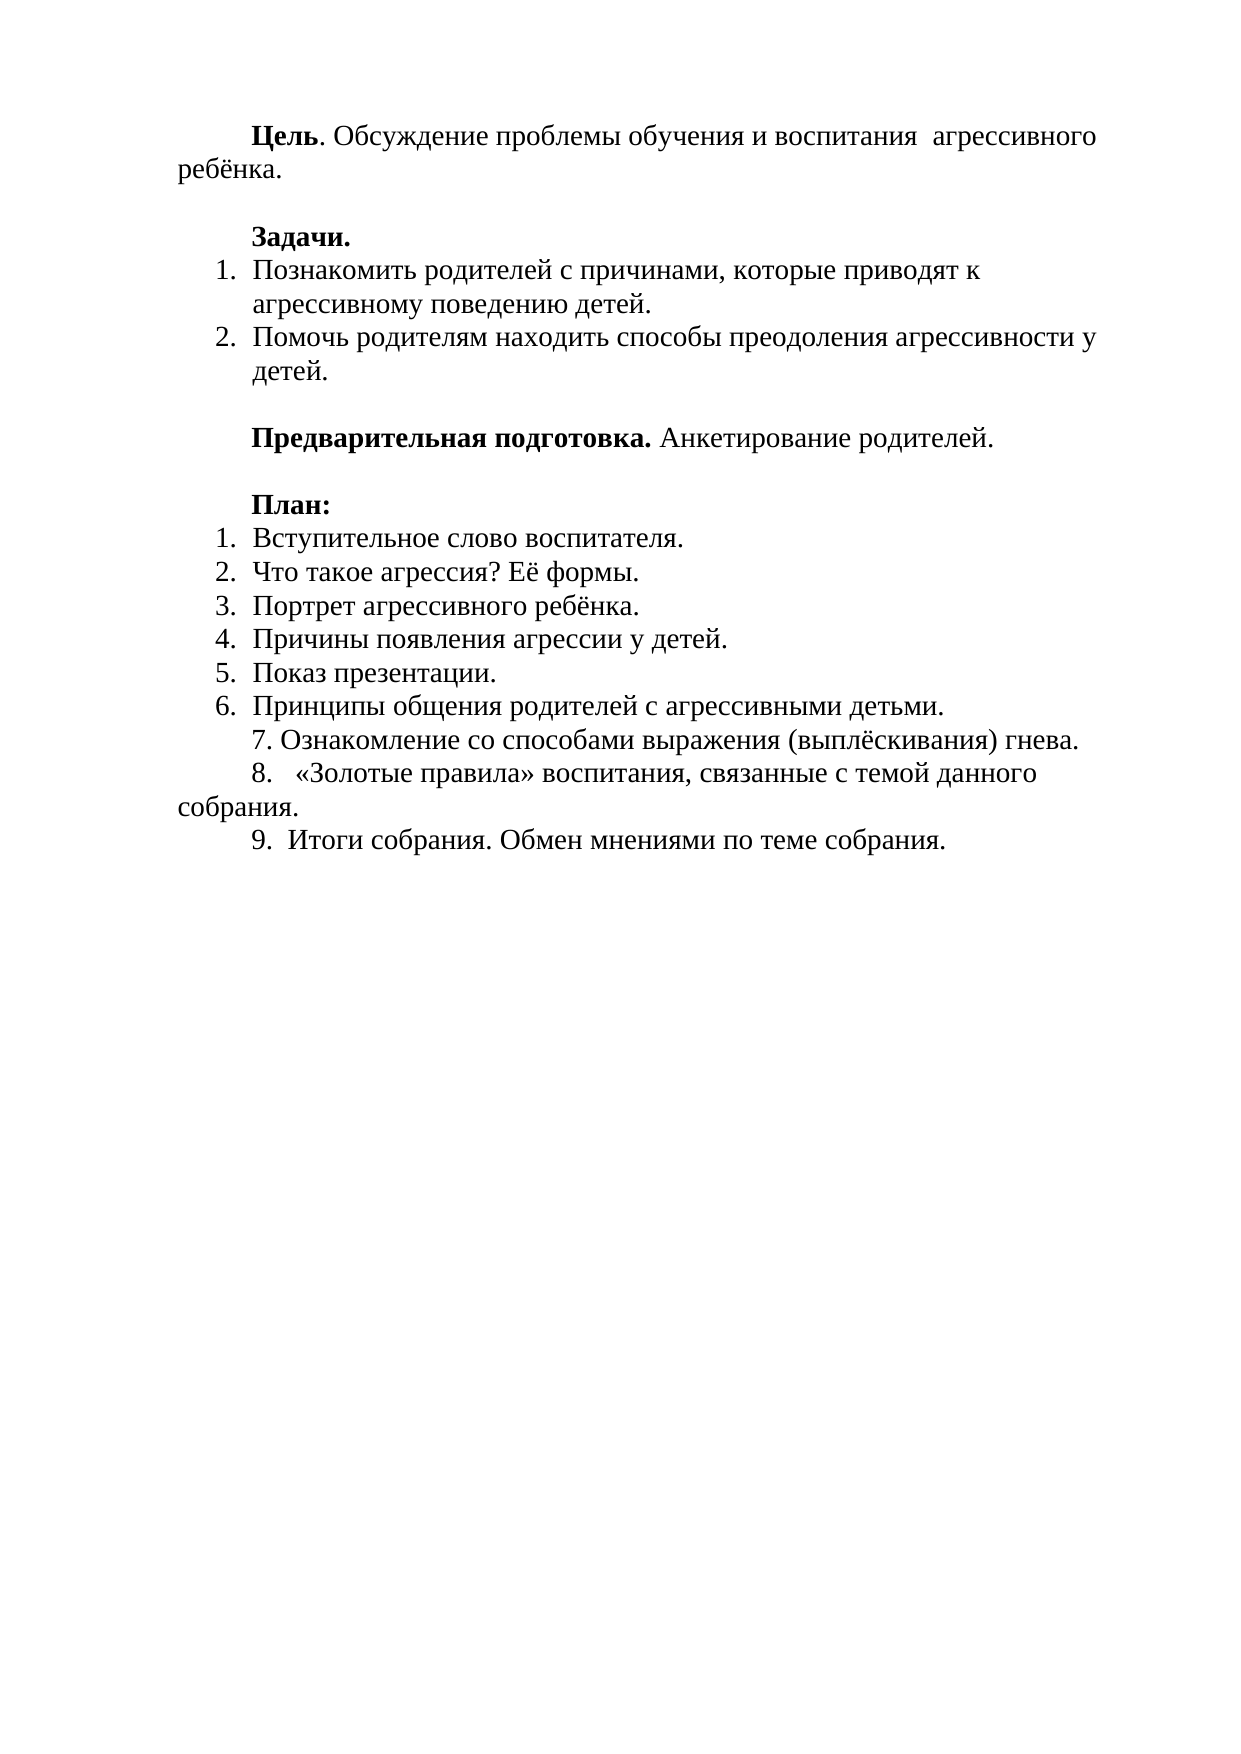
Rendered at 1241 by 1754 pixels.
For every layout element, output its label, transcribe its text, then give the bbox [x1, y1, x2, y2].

list Причины появления агрессии у детей. [215, 621, 1152, 655]
list Вступительное слово воспитателя. [215, 521, 1152, 554]
text 7. Ознакомление со способами выражения (выплёскивания) гнева. [177, 722, 1152, 755]
text План: [177, 487, 1152, 521]
text 8. «Золотые правила» воспитания, связанные с темой данного собрания. [177, 755, 1152, 822]
list Что такое агрессия? Её формы. [215, 554, 1152, 588]
list Показ презентации. [215, 655, 1152, 688]
text Задачи. [177, 219, 1152, 252]
text 9. Итоги собрания. Обмен мнениями по теме собрания. [177, 822, 1152, 856]
text Предварительная подготовка. Анкетирование родителей. [177, 420, 1152, 453]
text Цель. Обсуждение проблемы обучения и воспитания агрессивного ребёнка. [177, 118, 1152, 185]
list Помочь родителям находить способы преодоления агрессивности у детей. [215, 319, 1152, 386]
list Портрет агрессивного ребёнка. [215, 588, 1152, 621]
list Познакомить родителей с причинами, которые приводят к агрессивному поведению детей. [215, 252, 1152, 319]
list Принципы общения родителей с агрессивными детьми. [215, 688, 1152, 722]
